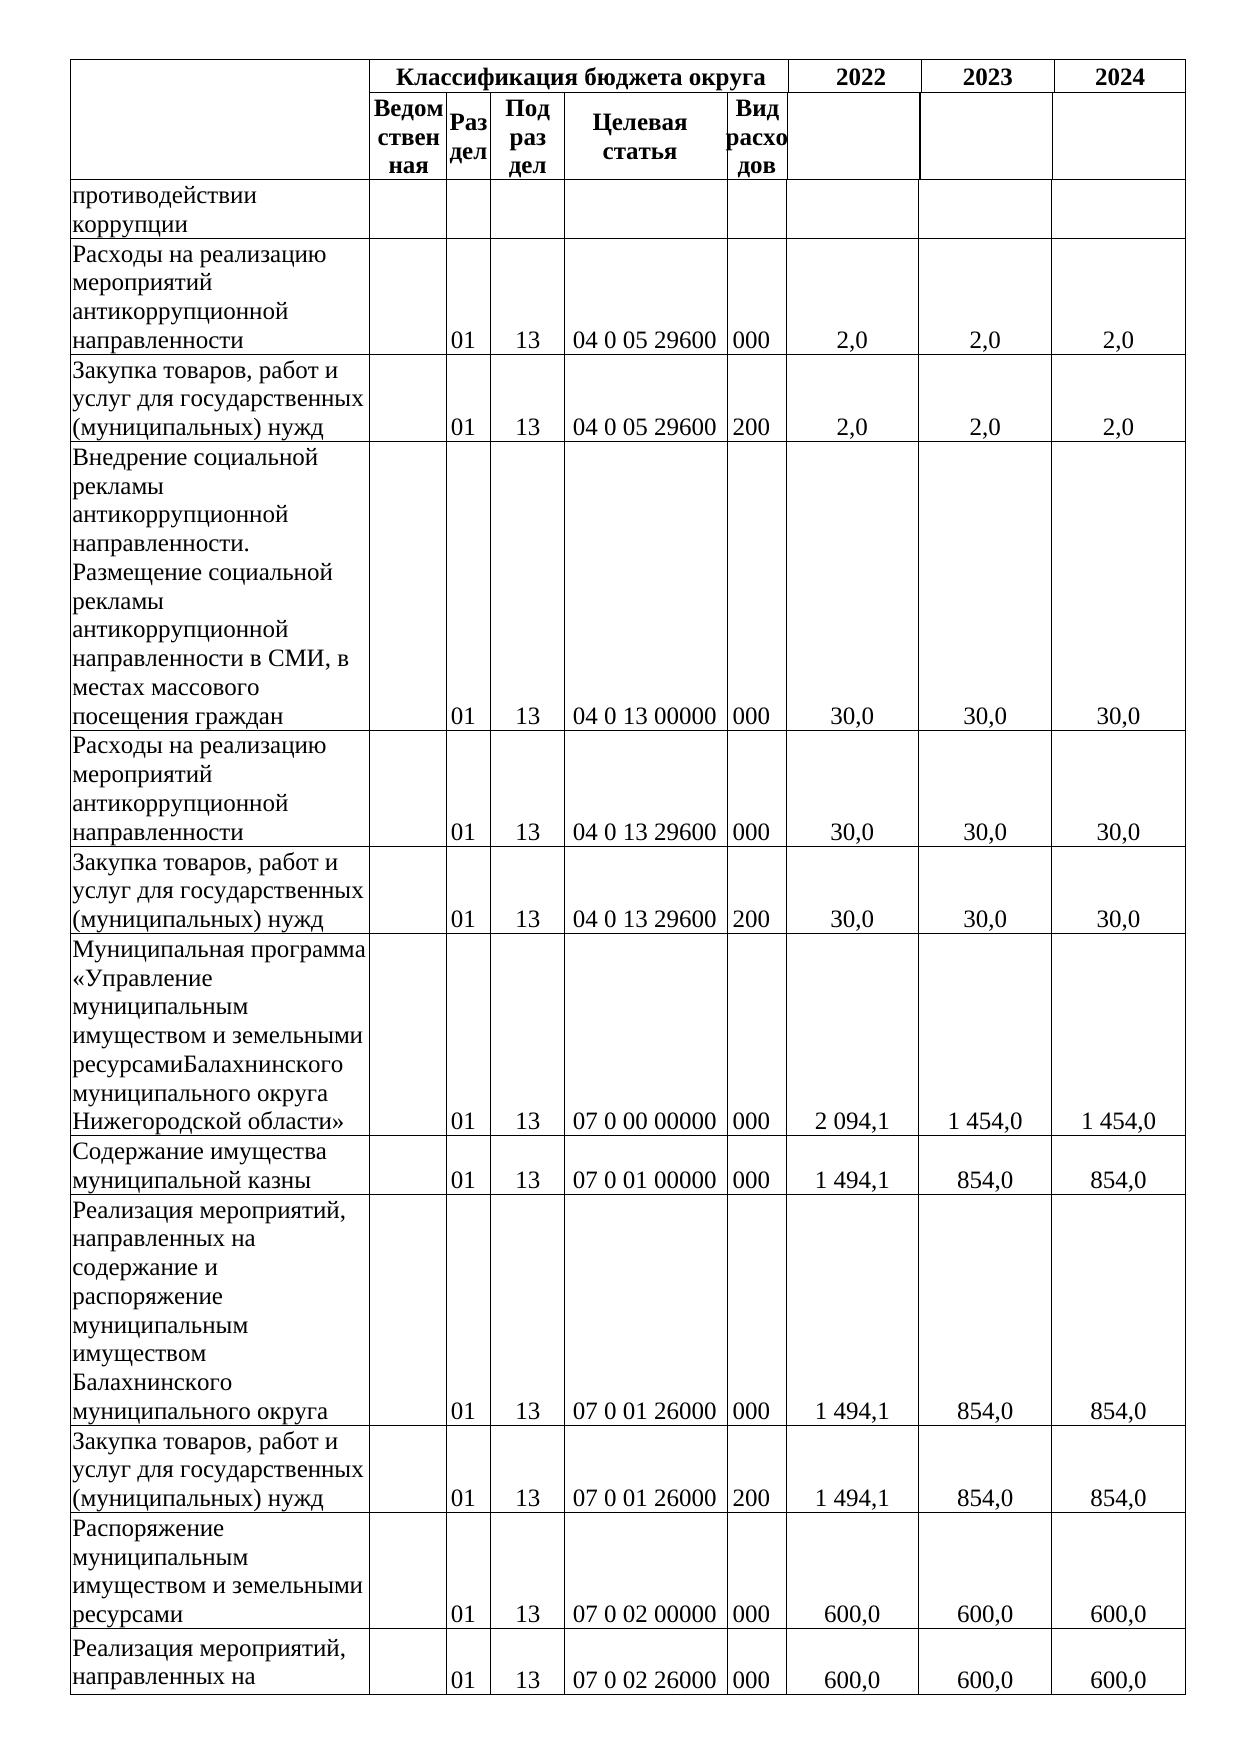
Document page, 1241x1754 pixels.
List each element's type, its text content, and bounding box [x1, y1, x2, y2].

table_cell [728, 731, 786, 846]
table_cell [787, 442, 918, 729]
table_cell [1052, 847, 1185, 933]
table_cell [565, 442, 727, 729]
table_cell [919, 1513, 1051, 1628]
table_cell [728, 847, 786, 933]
table_header [71, 60, 369, 179]
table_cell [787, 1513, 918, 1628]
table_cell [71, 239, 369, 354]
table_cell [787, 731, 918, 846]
table_header 2022 [789, 60, 921, 92]
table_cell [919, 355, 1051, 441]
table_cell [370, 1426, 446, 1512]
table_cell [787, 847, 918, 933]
table_cell [921, 93, 1052, 179]
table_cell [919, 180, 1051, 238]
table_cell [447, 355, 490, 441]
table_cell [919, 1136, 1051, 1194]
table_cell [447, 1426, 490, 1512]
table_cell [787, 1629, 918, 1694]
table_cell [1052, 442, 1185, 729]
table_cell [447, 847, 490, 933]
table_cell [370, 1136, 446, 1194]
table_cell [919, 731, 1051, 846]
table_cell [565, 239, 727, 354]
table_cell Ведом ствен ная [370, 93, 446, 179]
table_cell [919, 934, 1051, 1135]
table_cell Под раз дел [491, 93, 564, 179]
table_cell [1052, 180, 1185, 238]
table_cell [788, 93, 919, 179]
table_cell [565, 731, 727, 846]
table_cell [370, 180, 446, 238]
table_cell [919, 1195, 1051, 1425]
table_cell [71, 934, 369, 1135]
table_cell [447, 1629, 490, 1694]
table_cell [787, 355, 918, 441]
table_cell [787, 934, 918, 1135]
table_cell [1053, 93, 1185, 179]
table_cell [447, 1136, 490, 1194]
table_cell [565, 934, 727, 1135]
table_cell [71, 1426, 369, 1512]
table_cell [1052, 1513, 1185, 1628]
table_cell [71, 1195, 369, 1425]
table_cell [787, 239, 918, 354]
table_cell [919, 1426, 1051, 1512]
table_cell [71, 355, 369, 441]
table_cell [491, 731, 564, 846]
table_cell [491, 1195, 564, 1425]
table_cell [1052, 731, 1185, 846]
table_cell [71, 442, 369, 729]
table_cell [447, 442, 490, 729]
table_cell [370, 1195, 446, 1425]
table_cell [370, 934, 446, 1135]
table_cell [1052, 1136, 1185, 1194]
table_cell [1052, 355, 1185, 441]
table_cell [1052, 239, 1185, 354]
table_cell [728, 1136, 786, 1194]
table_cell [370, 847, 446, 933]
table_cell Раз дел [447, 93, 490, 179]
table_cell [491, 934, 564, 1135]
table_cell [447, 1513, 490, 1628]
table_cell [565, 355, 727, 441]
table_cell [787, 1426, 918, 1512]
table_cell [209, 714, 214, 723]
table_cell Вид расхо дов [728, 93, 787, 179]
table_header Классификация бюджета округа [370, 60, 788, 92]
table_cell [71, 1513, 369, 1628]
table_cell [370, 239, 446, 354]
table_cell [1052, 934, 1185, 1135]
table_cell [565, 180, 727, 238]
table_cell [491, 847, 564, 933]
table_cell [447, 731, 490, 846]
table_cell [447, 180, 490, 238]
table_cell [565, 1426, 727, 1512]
table_header 2024 [1055, 60, 1185, 92]
table_cell Целевая статья [565, 93, 727, 179]
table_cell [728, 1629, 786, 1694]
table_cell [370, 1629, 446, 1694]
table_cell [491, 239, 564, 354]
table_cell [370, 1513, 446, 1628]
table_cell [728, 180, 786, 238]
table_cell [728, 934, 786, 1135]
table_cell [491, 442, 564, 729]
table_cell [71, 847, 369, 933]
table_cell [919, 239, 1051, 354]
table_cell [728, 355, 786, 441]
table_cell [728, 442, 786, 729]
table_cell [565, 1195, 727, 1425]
table_header 2023 [922, 60, 1054, 92]
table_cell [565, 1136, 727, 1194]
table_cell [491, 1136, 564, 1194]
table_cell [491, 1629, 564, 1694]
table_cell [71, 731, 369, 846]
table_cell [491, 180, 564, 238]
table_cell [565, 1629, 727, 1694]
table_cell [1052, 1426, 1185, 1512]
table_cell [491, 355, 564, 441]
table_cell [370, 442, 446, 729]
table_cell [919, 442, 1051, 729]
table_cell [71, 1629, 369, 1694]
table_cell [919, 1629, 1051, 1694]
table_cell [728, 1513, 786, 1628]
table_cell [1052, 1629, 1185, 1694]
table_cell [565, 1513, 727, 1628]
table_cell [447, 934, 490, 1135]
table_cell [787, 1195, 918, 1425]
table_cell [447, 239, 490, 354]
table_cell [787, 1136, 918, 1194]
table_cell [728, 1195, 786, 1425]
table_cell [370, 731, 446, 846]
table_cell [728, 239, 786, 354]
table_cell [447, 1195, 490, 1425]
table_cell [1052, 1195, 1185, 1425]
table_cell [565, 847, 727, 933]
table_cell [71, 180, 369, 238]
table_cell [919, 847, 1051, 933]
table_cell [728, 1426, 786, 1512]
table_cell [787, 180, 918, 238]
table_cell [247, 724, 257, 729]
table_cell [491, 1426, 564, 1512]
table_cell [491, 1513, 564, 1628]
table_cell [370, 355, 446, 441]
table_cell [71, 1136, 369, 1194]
